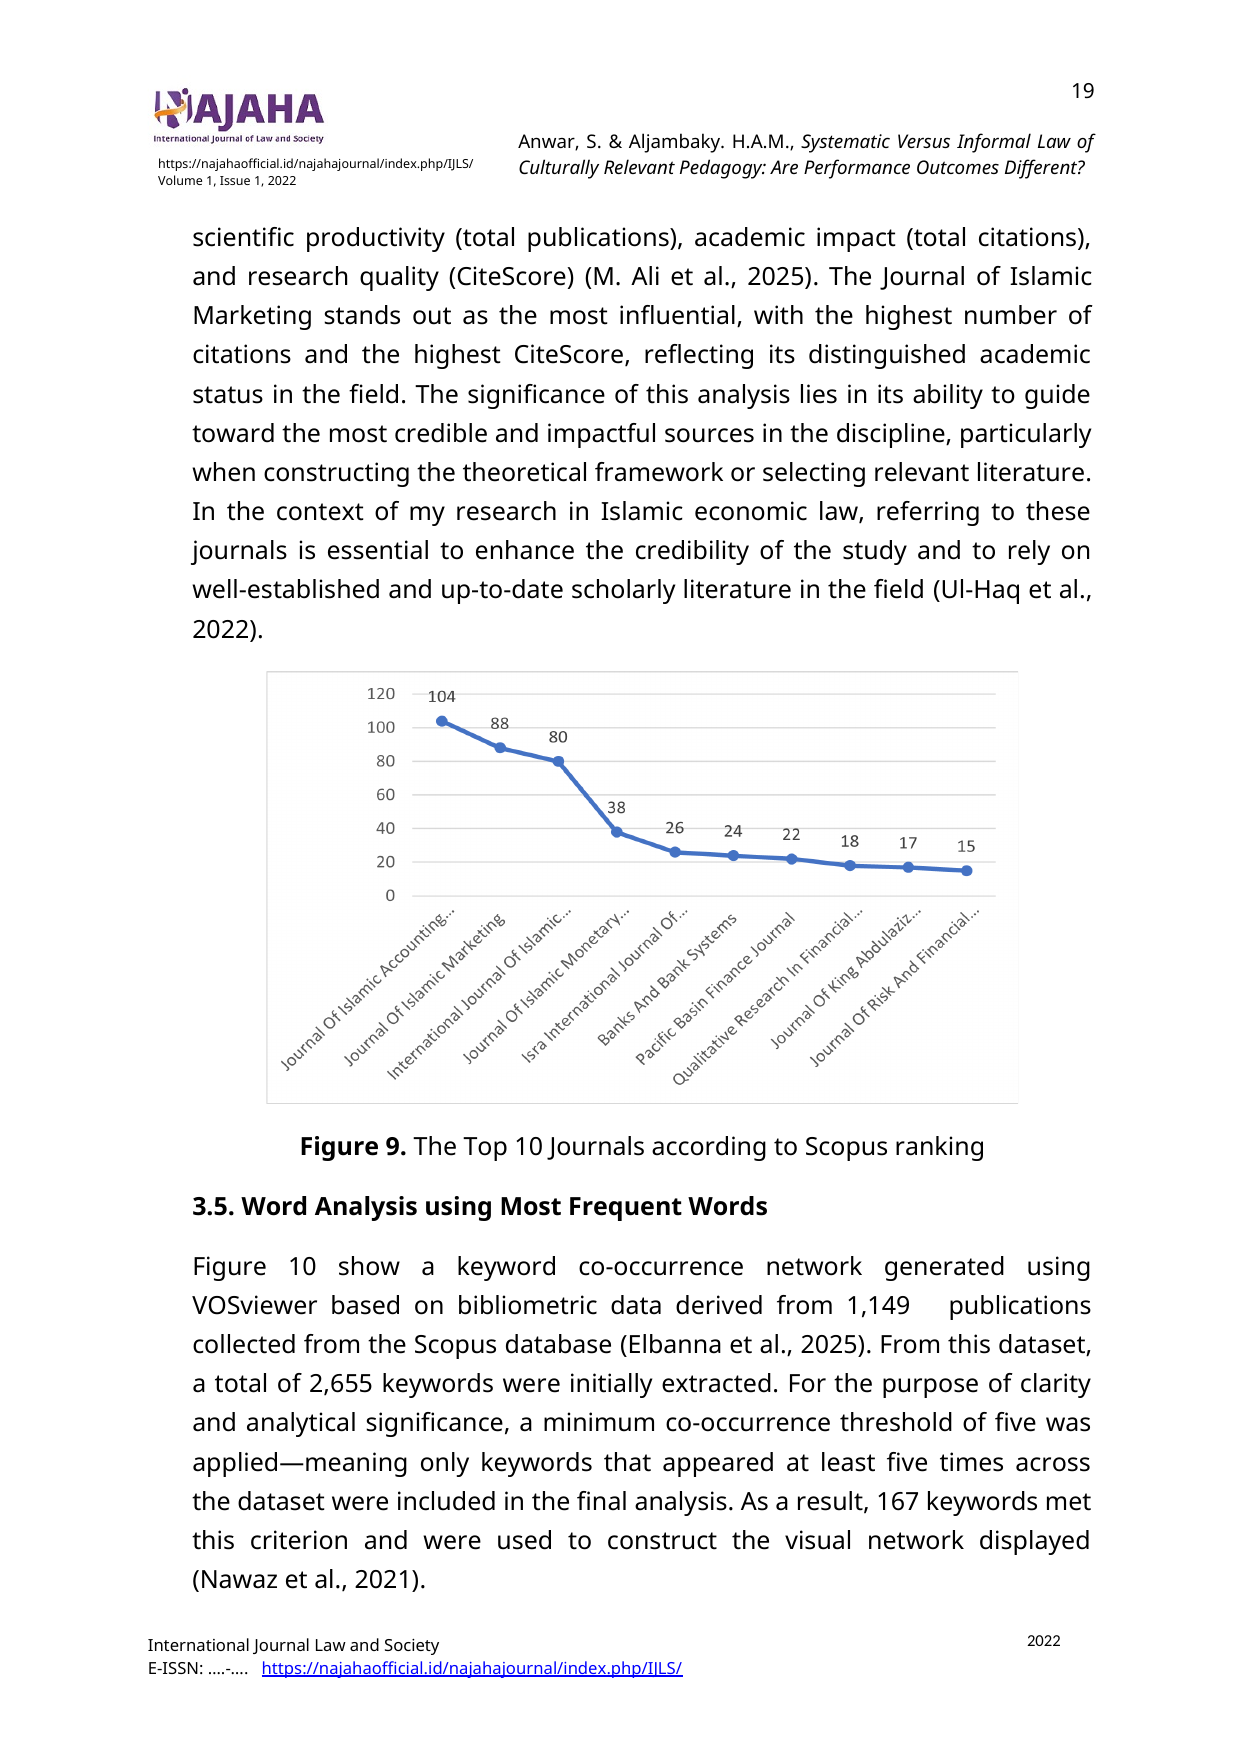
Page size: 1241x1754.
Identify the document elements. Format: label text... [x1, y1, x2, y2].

text Figure 9. The Top 10 Journals according to Scopus ranking [192, 1128, 1092, 1162]
text Figure 10 show a keyword co-occurrence network generated using VOSviewer based on bibliometric data derived from 1,149 publications collected from the Scopus database (Elbanna et al., 2025). From this dataset, a total of 2,655 keywords were initially extracted. For the purpose of clarity and analytical significance, a minimum co-occurrence threshold of five was applied—meaning only keywords that appeared at least five times across the dataset were included in the final analysis. As a result, 167 keywords met this criterion and were used to construct the visual network displayed (Nawaz et al., 2021). [192, 1248, 1092, 1596]
picture [266, 671, 1019, 1104]
picture [147, 75, 328, 158]
text 3.5. Word Analysis using Most Frequent Words [192, 1188, 1092, 1222]
